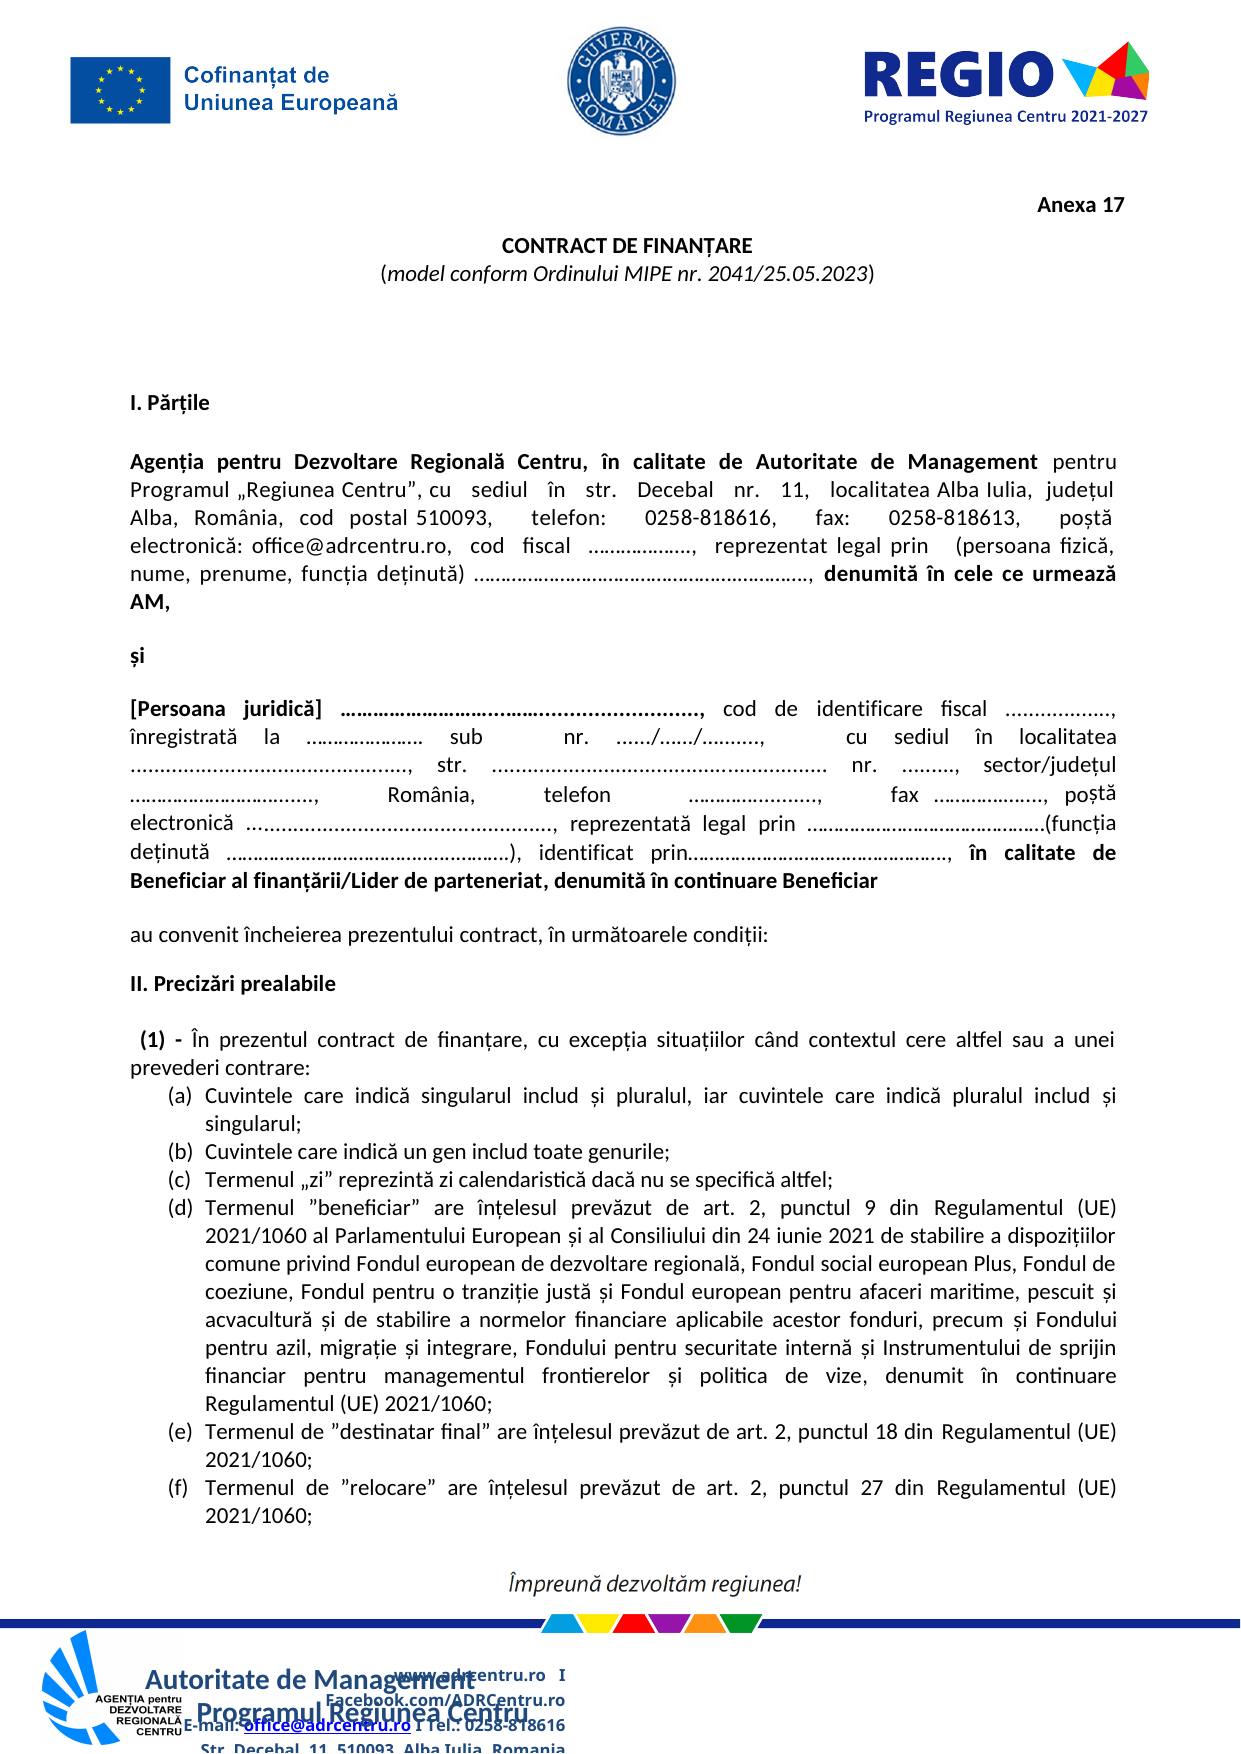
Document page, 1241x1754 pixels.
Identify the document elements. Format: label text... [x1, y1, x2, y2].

text Anexa 17 [130, 190, 1125, 218]
text II. Precizări prealabile [130, 969, 1125, 997]
list Termenul „zi” reprezintă zi calendaristică dacă nu se specifică altfel; [167, 1165, 1117, 1193]
text și [130, 643, 1125, 668]
text [Persoana juridică] ………………………...…….........................., cod de identificare fiscal .................., înregistrată la …………………. sub nr. ....../….../…......., cu sediul în localitatea ..............................................., str. ......................................................... nr. ........., sector/județul ………………………......., România, telefon …………..........., fax ………….…...., poștă electronică ...................................................., reprezentată legal prin ………………………………………(funcția deținută ………………………………..…..……….), identificat prin…………………………………………., în calitate de Beneficiar al finanțării/Lider de parteneriat, denumită în continuare Beneficiar [130, 694, 1117, 894]
list Cuvintele care indică un gen includ toate genurile; [167, 1137, 1117, 1165]
text I. Părţile [130, 390, 1117, 415]
picture [864, 41, 1150, 125]
text Agenția pentru Dezvoltare Regională Centru, în calitate de Autoritate de Management pentru Programul „Regiunea Centru”, cu sediul în str. Decebal nr. 11, localitatea Alba Iulia, județul Alba, România, cod postal 510093, telefon: 0258-818616, fax: 0258-818613, poștă electronică: office@adrcentru.ro, cod fiscal ………………., reprezentat legal prin (persoana fizică, nume, prenume, funcția deținută) ………………………………………….…………., denumită în cele ce urmează AM, [130, 447, 1117, 615]
list Termenul ”beneficiar” are înțelesul prevăzut de art. 2, punctul 9 din Regulamentul (UE) 2021/1060 al Parlamentului European şi al Consiliului din 24 iunie 2021 de stabilire a dispozițiilor comune privind Fondul european de dezvoltare regională, Fondul social european Plus, Fondul de coeziune, Fondul pentru o tranziție justă şi Fondul european pentru afaceri maritime, pescuit şi acvacultură şi de stabilire a normelor financiare aplicabile acestor fonduri, precum şi Fondului pentru azil, migrație şi integrare, Fondului pentru securitate internă şi Instrumentului de sprijin financiar pentru managementul frontierelor şi politica de vize, denumit în continuare Regulamentul (UE) 2021/1060; [167, 1193, 1117, 1417]
picture [547, 0, 692, 154]
text (1) - În prezentul contract de finanțare, cu excepția situațiilor când contextul cere altfel sau a unei prevederi contrare: [130, 1025, 1117, 1081]
picture [574, 1614, 1241, 1633]
text CONTRACT DE FINANȚARE [130, 230, 1125, 259]
picture [495, 1571, 814, 1597]
list Cuvintele care indică singularul includ şi pluralul, iar cuvintele care indică pluralul includ şi singularul; [167, 1081, 1117, 1137]
picture [66, 53, 425, 128]
text au convenit încheierea prezentului contract, în următoarele condiții: [130, 920, 1125, 948]
picture [0, 1614, 550, 1745]
list Termenul de ”destinatar final” are înțelesul prevăzut de art. 2, punctul 18 din Regulamentul (UE) 2021/1060; [167, 1417, 1117, 1473]
list Termenul de ”relocare” are înțelesul prevăzut de art. 2, punctul 27 din Regulamentul (UE) 2021/1060; [167, 1473, 1117, 1529]
text (model conform Ordinului MIPE nr. 2041/25.05.2023) [130, 259, 1125, 288]
